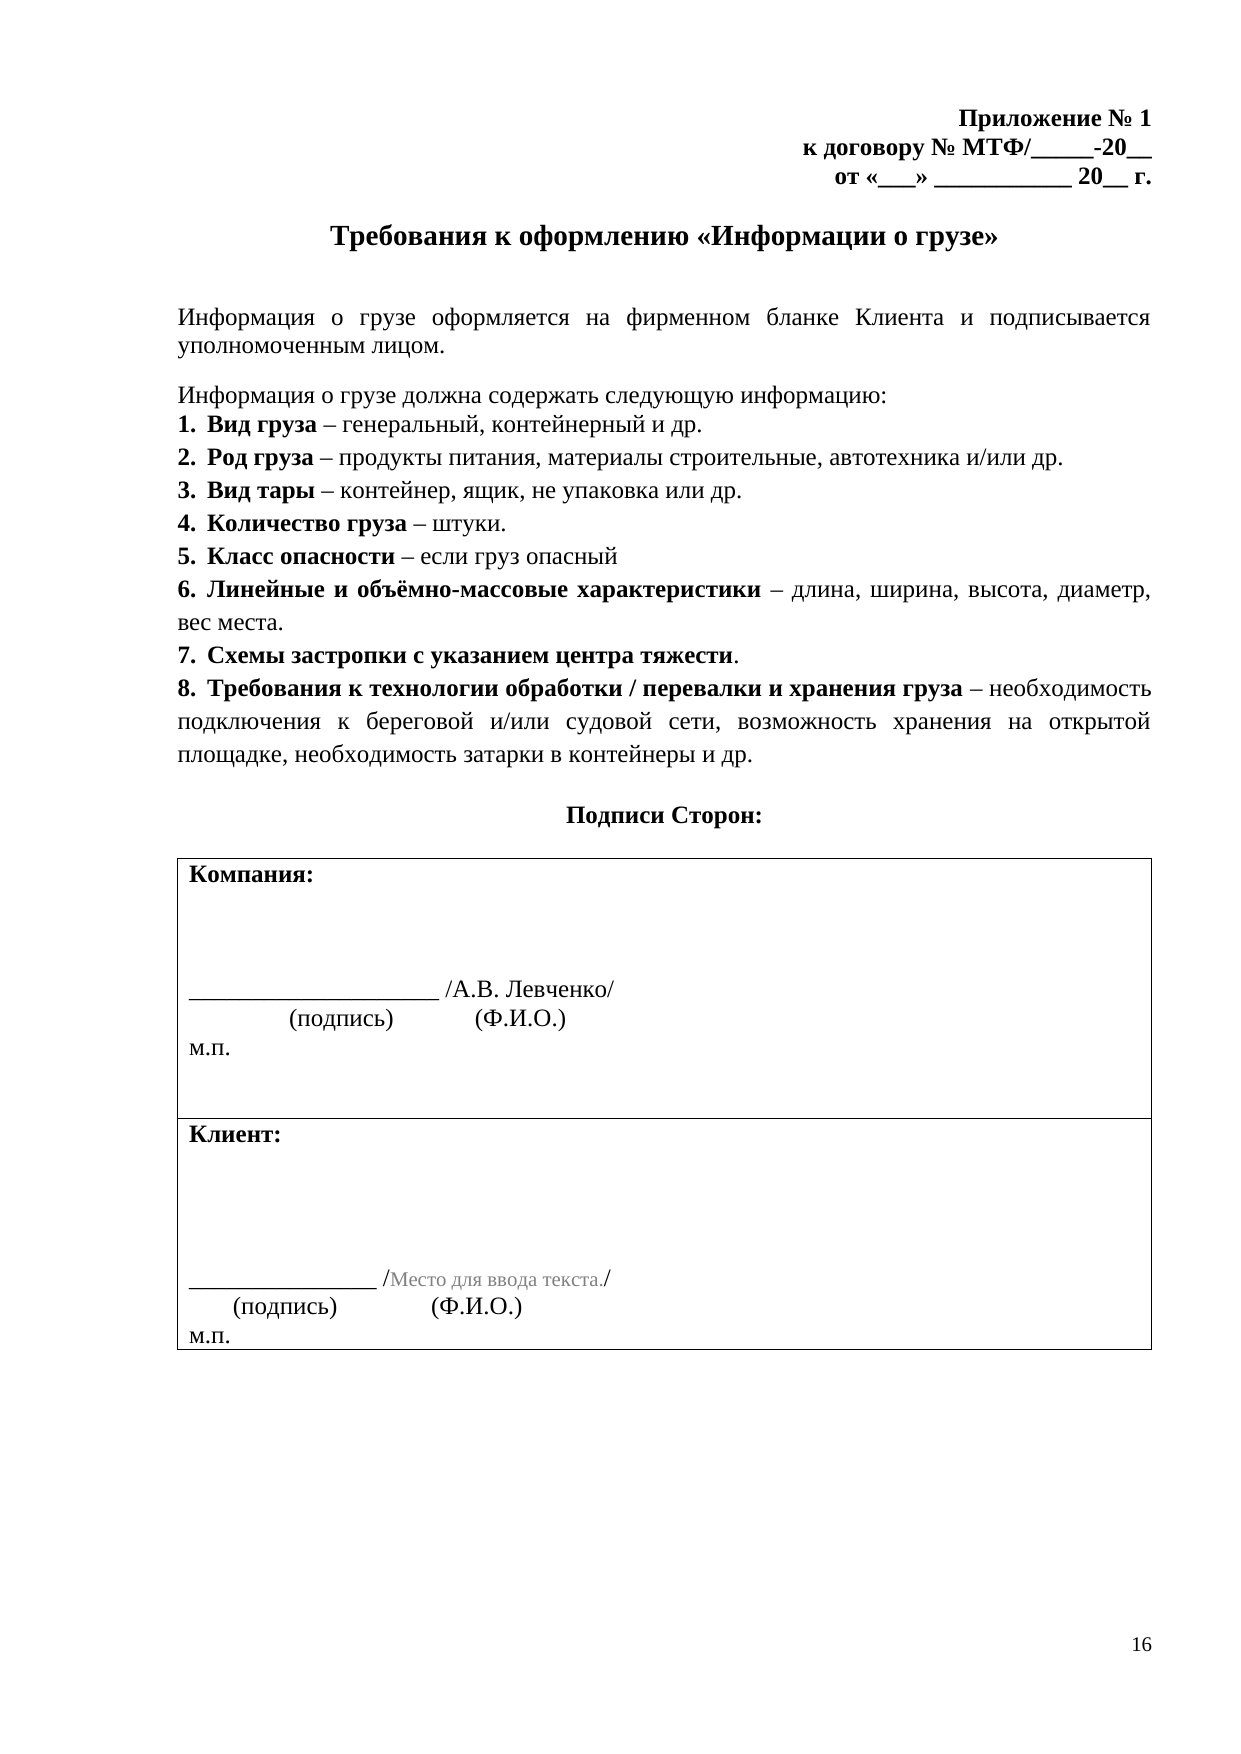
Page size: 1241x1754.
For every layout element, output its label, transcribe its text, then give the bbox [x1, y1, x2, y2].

list Класс опасности – если груз опасный [177, 541, 1152, 569]
list Род груза – продукты питания, материалы строительные, автотехника и/или др. [177, 442, 1152, 470]
list Вид тары – контейнер, ящик, не упаковка или др. [177, 475, 1152, 503]
text Приложение № 1 [177, 103, 1152, 132]
text от «___» ___________ 20__ г. [177, 161, 1152, 190]
list Требования к технологии обработки / перевалки и хранения груза – необходимость подключения к береговой и/или судовой сети, возможность хранения на открытой площадке, необходимость затарки в контейнеры и др. [177, 673, 1152, 768]
list Количество груза – штуки. [177, 508, 1152, 536]
table_header Компания: ____________________ /А.В. Левченко/ (подпись) (Ф.И.О.) м.п. [178, 859, 1151, 1118]
text Информация о грузе должна содержать следующую информацию: [177, 380, 1152, 409]
table_cell Клиент: _______________ // (подпись) (Ф.И.О.) м.п. [178, 1119, 1151, 1349]
list Линейные и объёмно-массовые характеристики – длина, ширина, высота, диаметр, вес места. [177, 574, 1152, 636]
text Требования к оформлению «Информации о грузе» [177, 218, 1152, 252]
text к договору № МТФ/_____-20__ [177, 132, 1152, 161]
list Вид груза – генеральный, контейнерный и др. [177, 409, 1152, 437]
text Информация о грузе оформляется на фирменном бланке Клиента и подписывается уполномоченным лицом. [177, 302, 1152, 359]
text Подписи Сторон: [177, 801, 1152, 829]
list Схемы застропки с указанием центра тяжести. [177, 640, 1152, 668]
